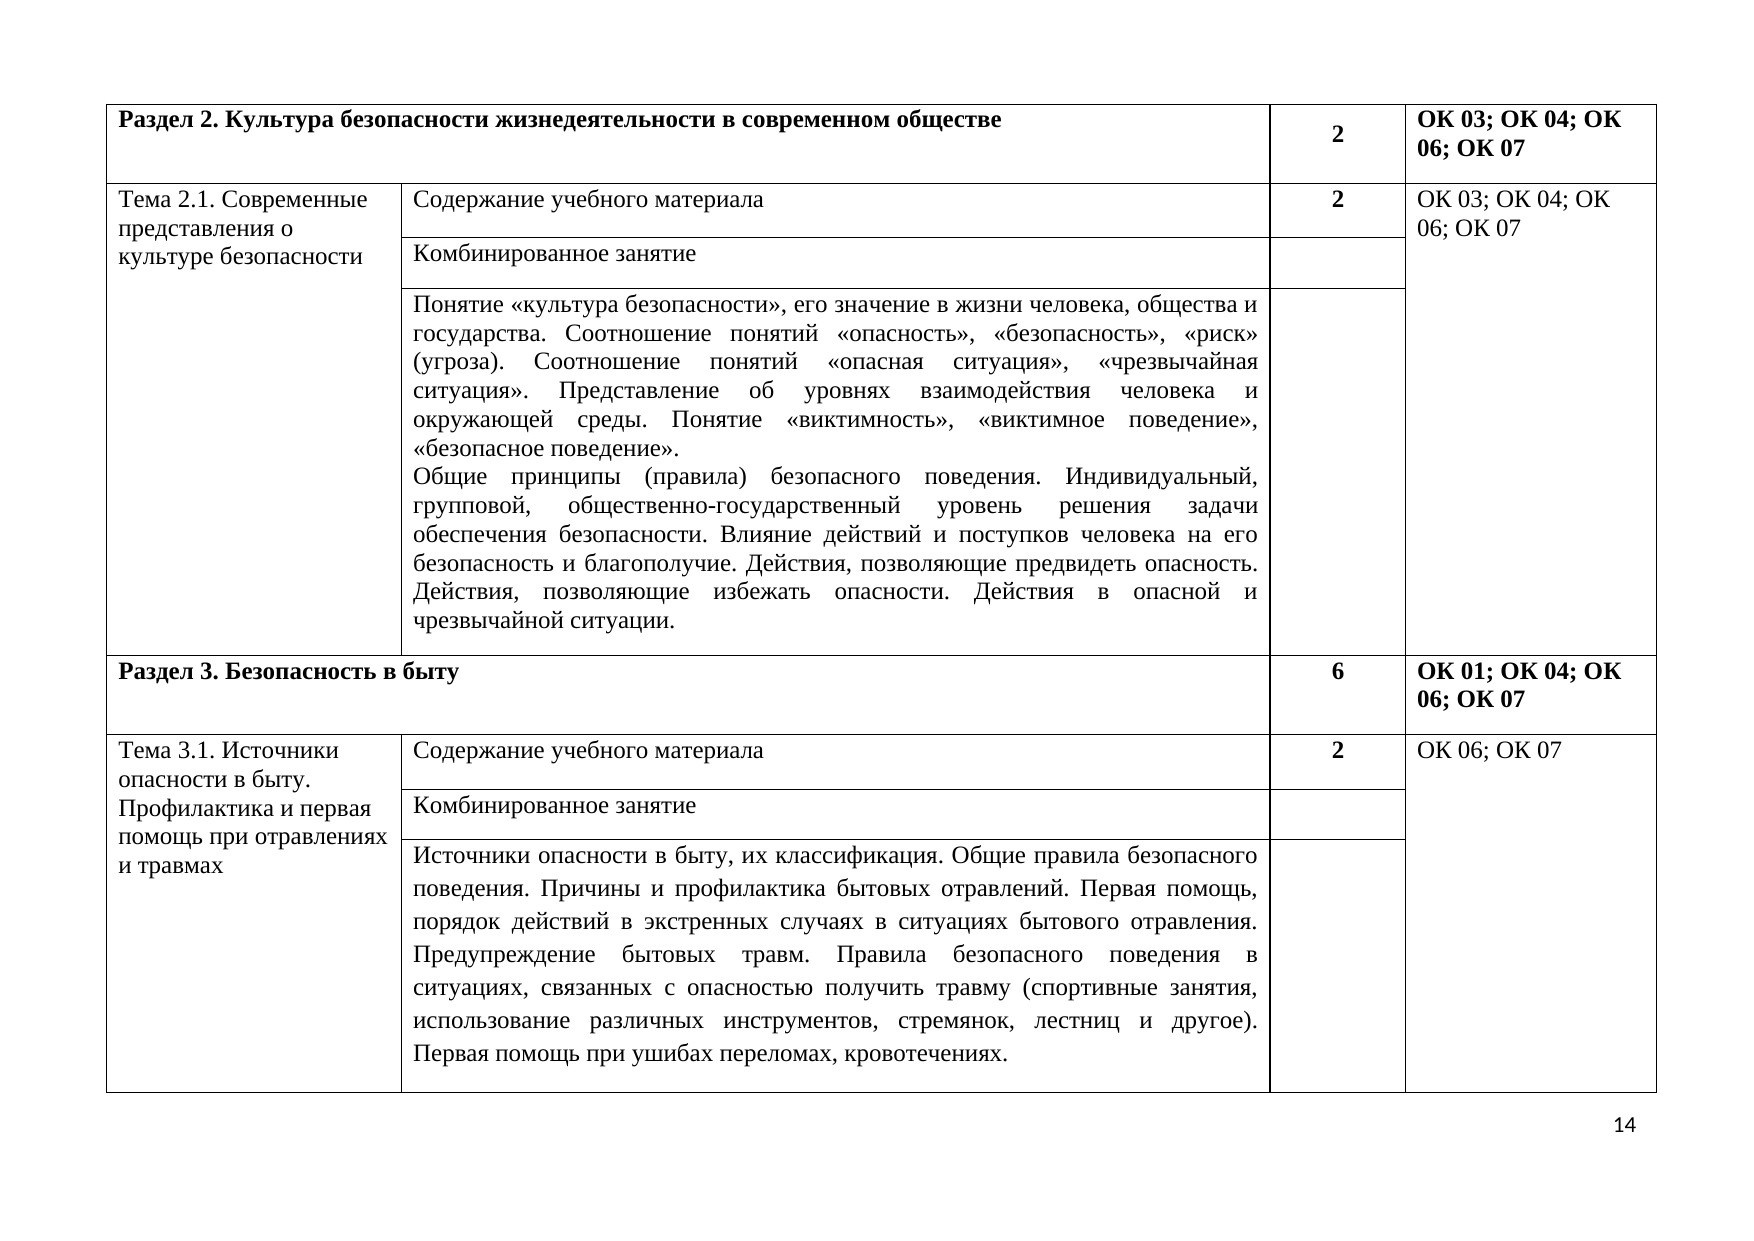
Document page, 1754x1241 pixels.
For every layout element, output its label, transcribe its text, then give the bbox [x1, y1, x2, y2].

table_cell [1271, 289, 1405, 655]
table_cell Содержание учебного материала [402, 735, 1269, 789]
table_cell Источники опасности в быту, их классификация. Общие правила безопасного поведения. Причины и профилактика бытовых отравлений. Первая помощь, порядок действий в экстренных случаях в ситуациях бытового отравления. Предупреждение бытовых травм. Правила безопасного поведения в ситуациях, связанных с опасностью получить травму (спортивные занятия, использование различных инструментов, стремянок, лестниц и другое). Первая помощь при ушибах переломах, кровотечениях. [402, 840, 1269, 1092]
table_cell 2 [1271, 184, 1405, 237]
table_cell Понятие «культура безопасности», его значение в жизни человека, общества и государства. Соотношение понятий «опасность», «безопасность», «риск» (угроза). Соотношение понятий «опасная ситуация», «чрезвычайная ситуация». Представление об уровнях взаимодействия человека и окружающей среды. Понятие «виктимность», «виктимное поведение», «безопасное поведение». Общие принципы (правила) безопасного поведения. Индивидуальный, групповой, общественно-государственный уровень решения задачи обеспечения безопасности. Влияние действий и поступков человека на его безопасность и благополучие. Действия, позволяющие предвидеть опасность. Действия, позволяющие избежать опасности. Действия в опасной и чрезвычайной ситуации. [402, 289, 1269, 655]
table_cell 2 [1271, 735, 1405, 789]
table_cell Тема 2.1. Современные представления о культуре безопасности [107, 184, 401, 655]
table_cell Комбинированное занятие [402, 238, 1269, 288]
table_cell 6 [1271, 656, 1405, 734]
table_cell Раздел 2. Культура безопасности жизнедеятельности в современном обществе [107, 105, 1269, 183]
table_cell ОК 03; ОК 04; ОК 06; ОК 07 [1406, 105, 1656, 183]
table_cell [1271, 840, 1405, 1092]
table_cell ОК 03; ОК 04; ОК 06; ОК 07 [1406, 184, 1656, 655]
table_cell Комбинированное занятие [402, 790, 1269, 839]
table_cell ОК 06; ОК 07 [1406, 735, 1656, 1092]
table_cell Содержание учебного материала [402, 184, 1269, 237]
table_cell [1271, 790, 1405, 839]
table_cell [1271, 238, 1405, 288]
table_cell Тема 3.1. Источники опасности в быту. Профилактика и первая помощь при отравлениях и травмах [107, 735, 401, 1092]
table_cell Раздел 3. Безопасность в быту [107, 656, 1269, 734]
table_cell 2 [1271, 105, 1405, 183]
table_cell ОК 01; ОК 04; ОК 06; ОК 07 [1406, 656, 1656, 734]
